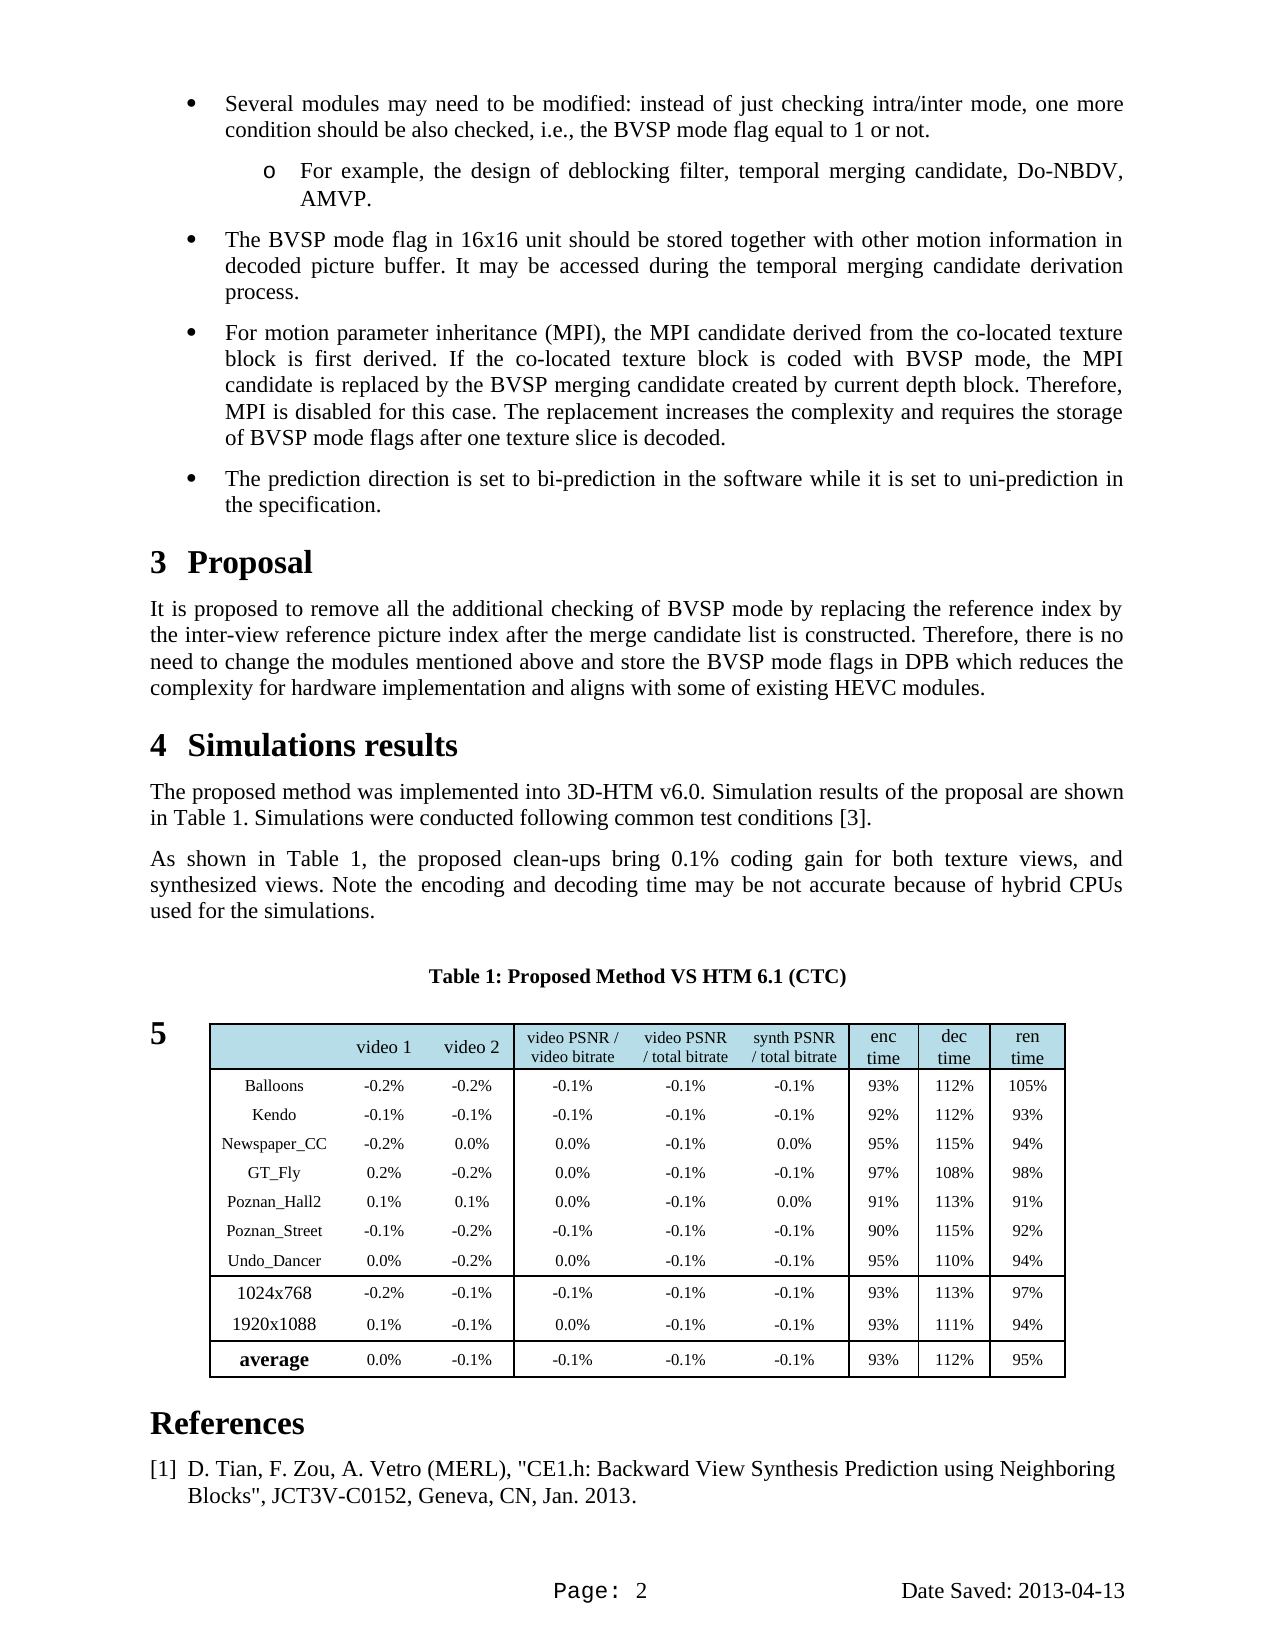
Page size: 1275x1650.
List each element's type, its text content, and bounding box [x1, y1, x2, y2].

subtitle References [150, 1013, 1125, 1441]
table_cell -0.1% [631, 1342, 740, 1376]
table_cell 94% [991, 1129, 1064, 1158]
table_cell 0.0% [740, 1129, 848, 1158]
table_cell -0.1% [430, 1100, 513, 1129]
text As shown in Table 1, the proposed clean-ups bring 0.1% coding gain for both texture views, and synthesized views. Note the encoding and decoding time may be not accurate because of hybrid CPUs used for the simulations. [150, 845, 1125, 924]
table_cell Poznan_Hall2 [211, 1187, 338, 1216]
table_cell -0.1% [740, 1308, 848, 1340]
table_cell -0.2% [430, 1158, 513, 1187]
table_header synth PSNR / total bitrate [740, 1025, 848, 1068]
table_cell -0.2% [430, 1245, 513, 1274]
table_cell 105% [991, 1070, 1064, 1099]
table_cell -0.2% [430, 1216, 513, 1245]
table_cell 93% [850, 1070, 918, 1099]
table_cell 94% [991, 1245, 1064, 1274]
table_cell 0.2% [338, 1158, 430, 1187]
table_header video 1 [338, 1025, 430, 1068]
table_cell 90% [850, 1216, 918, 1245]
table_cell 111% [919, 1308, 989, 1340]
table_cell 92% [991, 1216, 1064, 1245]
table_cell 113% [919, 1187, 989, 1216]
table_cell 0.1% [430, 1187, 513, 1216]
list For example, the design of deblocking filter, temporal merging candidate, Do-NBDV, AMVP. [262, 157, 1125, 211]
table_cell -0.1% [515, 1216, 631, 1245]
table_cell -0.1% [631, 1277, 740, 1308]
table_header video 2 [430, 1025, 513, 1068]
table_cell 97% [850, 1158, 918, 1187]
table_header video PSNR / video bitrate [515, 1025, 631, 1068]
table_cell 112% [919, 1100, 989, 1129]
table_cell -0.1% [740, 1342, 848, 1376]
table_cell Balloons [211, 1070, 338, 1099]
table_header enc time [850, 1025, 918, 1068]
table_cell -0.1% [740, 1070, 848, 1099]
table_cell Poznan_Street [211, 1216, 338, 1245]
table_cell -0.2% [338, 1277, 430, 1308]
table_cell -0.2% [430, 1070, 513, 1099]
table_cell average [211, 1342, 338, 1376]
table_cell 115% [919, 1216, 989, 1245]
table_cell 0.0% [515, 1308, 631, 1340]
table_cell -0.1% [631, 1158, 740, 1187]
table_cell -0.1% [631, 1100, 740, 1129]
table_cell 0.0% [740, 1187, 848, 1216]
table_cell -0.1% [631, 1187, 740, 1216]
list The prediction direction is set to bi-prediction in the software while it is set to uni-prediction in the specification. [187, 465, 1125, 517]
table_cell -0.1% [430, 1277, 513, 1308]
table_cell 110% [919, 1245, 989, 1274]
table_cell -0.1% [338, 1216, 430, 1245]
table_cell 115% [919, 1129, 989, 1158]
table_cell 0.0% [515, 1187, 631, 1216]
table_header video PSNR / total bitrate [631, 1025, 740, 1068]
table_cell 93% [850, 1342, 918, 1376]
list D. Tian, F. Zou, A. Vetro (MERL), "CE1.h: Backward View Synthesis Prediction using Neighboring Blocks", JCT3V-C0152, Geneva, CN, Jan. 2013. [150, 1456, 1125, 1508]
table_cell -0.1% [740, 1100, 848, 1129]
text Table 1: Proposed Method VS HTM 6.1 (CTC) [150, 964, 1125, 988]
table_cell 95% [850, 1245, 918, 1274]
table_cell 97% [991, 1277, 1064, 1308]
table_cell -0.1% [430, 1342, 513, 1376]
table_cell 92% [850, 1100, 918, 1129]
table_header ren time [991, 1025, 1064, 1068]
table_cell 91% [850, 1187, 918, 1216]
table_header dec time [919, 1025, 989, 1068]
subtitle Simulations results [150, 725, 1125, 764]
table_cell -0.1% [740, 1277, 848, 1308]
table_cell 0.0% [515, 1245, 631, 1274]
table_cell -0.2% [338, 1070, 430, 1099]
table_cell 0.1% [338, 1308, 430, 1340]
table_cell 0.0% [515, 1158, 631, 1187]
table_cell -0.1% [430, 1308, 513, 1340]
table_cell 108% [919, 1158, 989, 1187]
table_cell 0.0% [430, 1129, 513, 1158]
table_cell 0.0% [338, 1342, 430, 1376]
text The proposed method was implemented into 3D-HTM v6.0. Simulation results of the proposal are shown in Table 1. Simulations were conducted following common test conditions [3]. [150, 778, 1125, 831]
table_header [211, 1025, 338, 1068]
table_cell -0.1% [631, 1245, 740, 1274]
list For motion parameter inheritance (MPI), the MPI candidate derived from the co-located texture block is first derived. If the co-located texture block is coded with BVSP mode, the MPI candidate is replaced by the BVSP merging candidate created by current depth block. Therefore, MPI is disabled for this case. The replacement increases the complexity and requires the storage of BVSP mode flags after one texture slice is decoded. [187, 319, 1125, 451]
table_cell 93% [850, 1308, 918, 1340]
text It is proposed to remove all the additional checking of BVSP mode by replacing the reference index by the inter-view reference picture index after the merge candidate list is constructed. Therefore, there is no need to change the modules mentioned above and store the BVSP mode flags in DPB which reduces the complexity for hardware implementation and aligns with some of existing HEVC modules. [150, 595, 1125, 700]
list Several modules may need to be modified: instead of just checking intra/inter mode, one more condition should be also checked, i.e., the BVSP mode flag equal to 1 or not. [187, 90, 1125, 143]
table_cell -0.1% [740, 1158, 848, 1187]
table_cell 91% [991, 1187, 1064, 1216]
table_cell -0.1% [515, 1342, 631, 1376]
table_cell 0.0% [338, 1245, 430, 1274]
table_cell -0.2% [338, 1129, 430, 1158]
table_cell 1024x768 [211, 1277, 338, 1308]
table_cell 112% [919, 1070, 989, 1099]
table_cell -0.1% [631, 1216, 740, 1245]
table_cell 0.0% [515, 1129, 631, 1158]
table_cell 113% [919, 1277, 989, 1308]
table_cell -0.1% [515, 1277, 631, 1308]
table_cell 95% [850, 1129, 918, 1158]
table_cell -0.1% [631, 1070, 740, 1099]
table_cell -0.1% [740, 1245, 848, 1274]
table_cell 93% [850, 1277, 918, 1308]
table_cell 1920x1088 [211, 1308, 338, 1340]
table_cell 98% [991, 1158, 1064, 1187]
table_cell 94% [991, 1308, 1064, 1340]
table_cell GT_Fly [211, 1158, 338, 1187]
table_cell Kendo [211, 1100, 338, 1129]
table_cell 112% [919, 1342, 989, 1376]
table_cell 95% [991, 1342, 1064, 1376]
subtitle Proposal [150, 542, 1125, 581]
table_cell -0.1% [740, 1216, 848, 1245]
table_cell -0.1% [515, 1100, 631, 1129]
table_cell 0.1% [338, 1187, 430, 1216]
table_cell -0.1% [338, 1100, 430, 1129]
table_cell -0.1% [515, 1070, 631, 1099]
table_cell 93% [991, 1100, 1064, 1129]
table_cell Undo_Dancer [211, 1245, 338, 1274]
list The BVSP mode flag in 16x16 unit should be stored together with other motion information in decoded picture buffer. It may be accessed during the temporal merging candidate derivation process. [187, 226, 1125, 305]
table_cell -0.1% [631, 1129, 740, 1158]
table_cell Newspaper_CC [211, 1129, 338, 1158]
table_cell -0.1% [631, 1308, 740, 1340]
